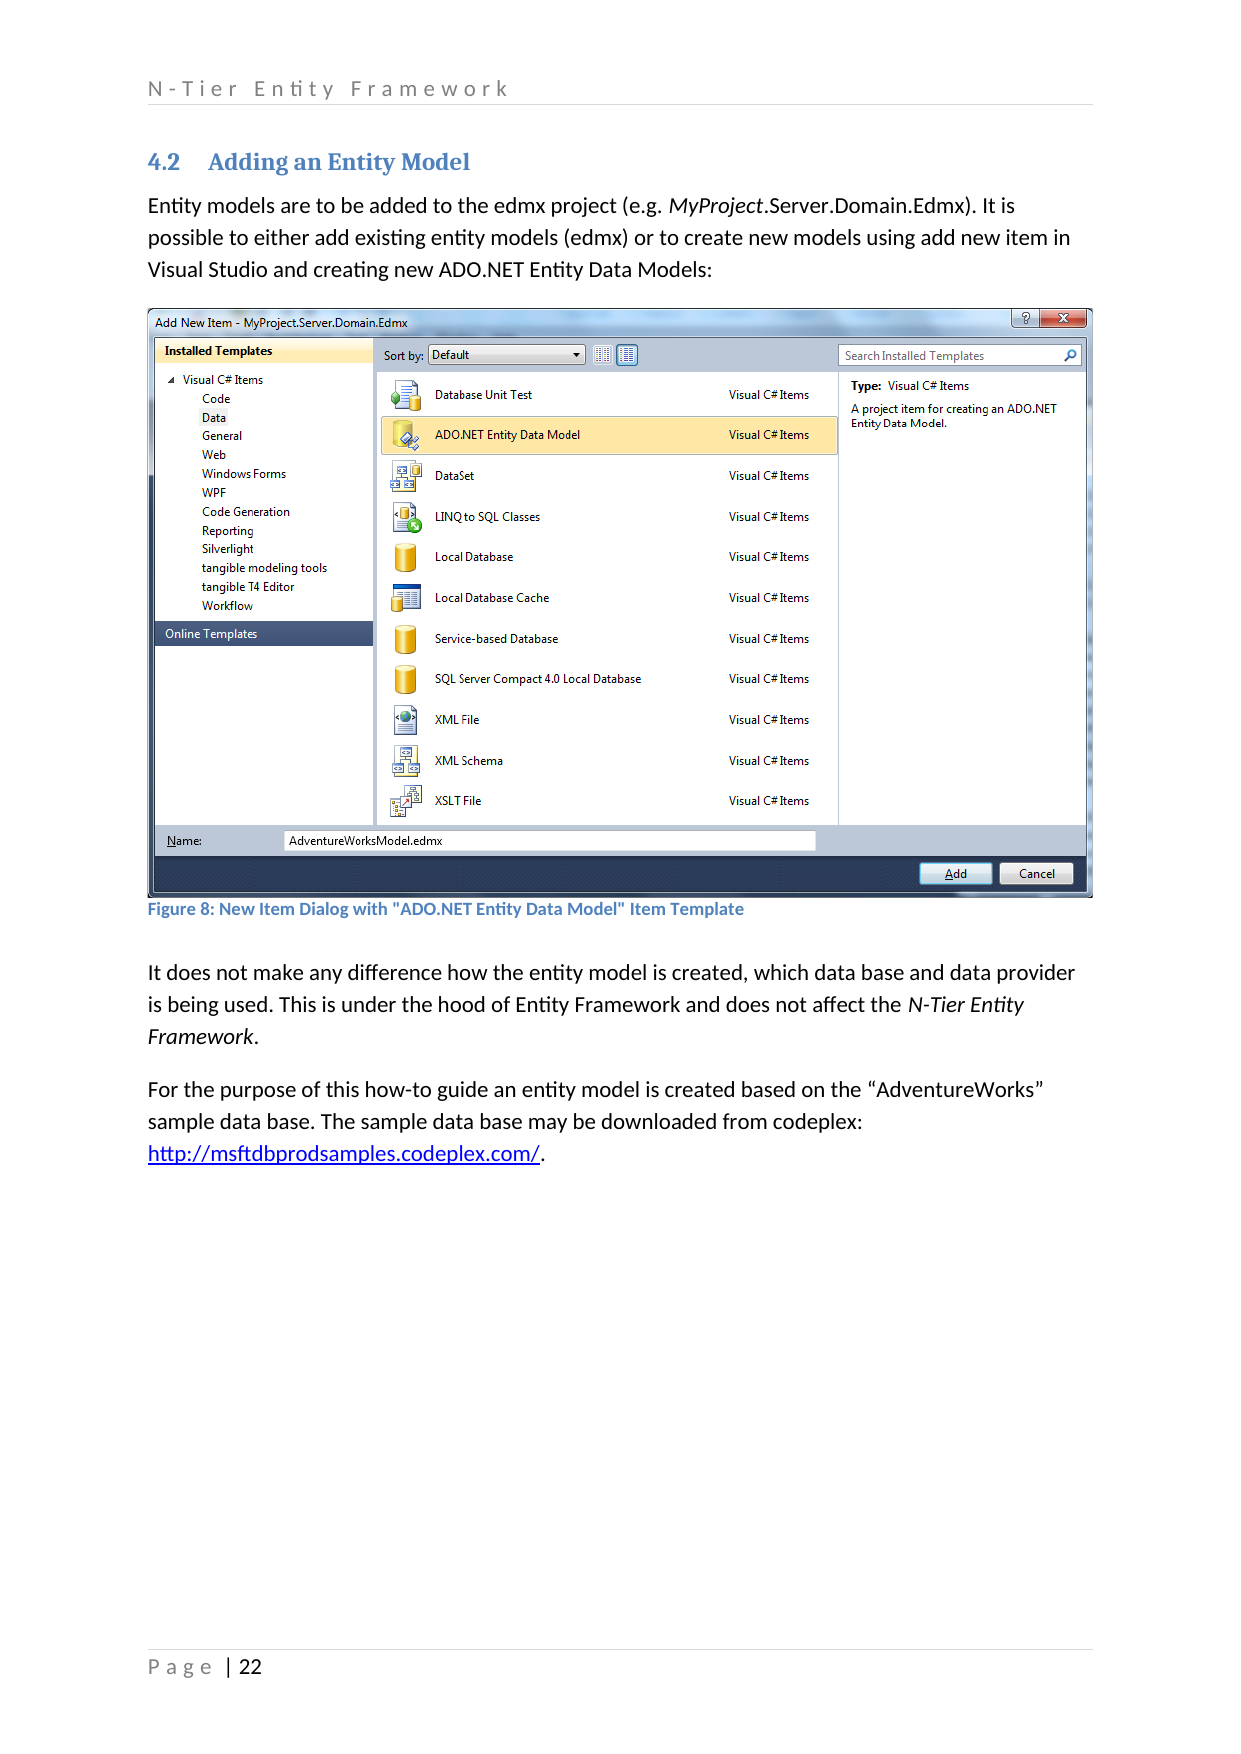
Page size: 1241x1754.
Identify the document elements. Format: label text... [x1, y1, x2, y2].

text For the purpose of this how-to guide an entity model is created based on the “AdventureWorks” sample data base. The sample data base may be downloaded from codeplex: http://msftdbprodsamples.codeplex.com/. [148, 1075, 1093, 1167]
picture [147, 308, 1093, 898]
text It does not make any difference how the entity model is created, which data base and data provider is being used. This is under the hood of Entity Framework and does not affect the N-Tier Entity Framework. [148, 958, 1093, 1050]
text Figure 8: New Item Dialog with "ADO.NET Entity Data Model" Item Template [148, 898, 1093, 920]
text Entity models are to be added to the edmx project (e.g. MyProject.Server.Domain.Edmx). It is possible to either add existing entity models (edmx) or to create new models using add new item in Visual Studio and creating new ADO.NET Entity Data Models: [148, 191, 1093, 283]
subtitle Adding an Entity Model [148, 148, 1093, 176]
